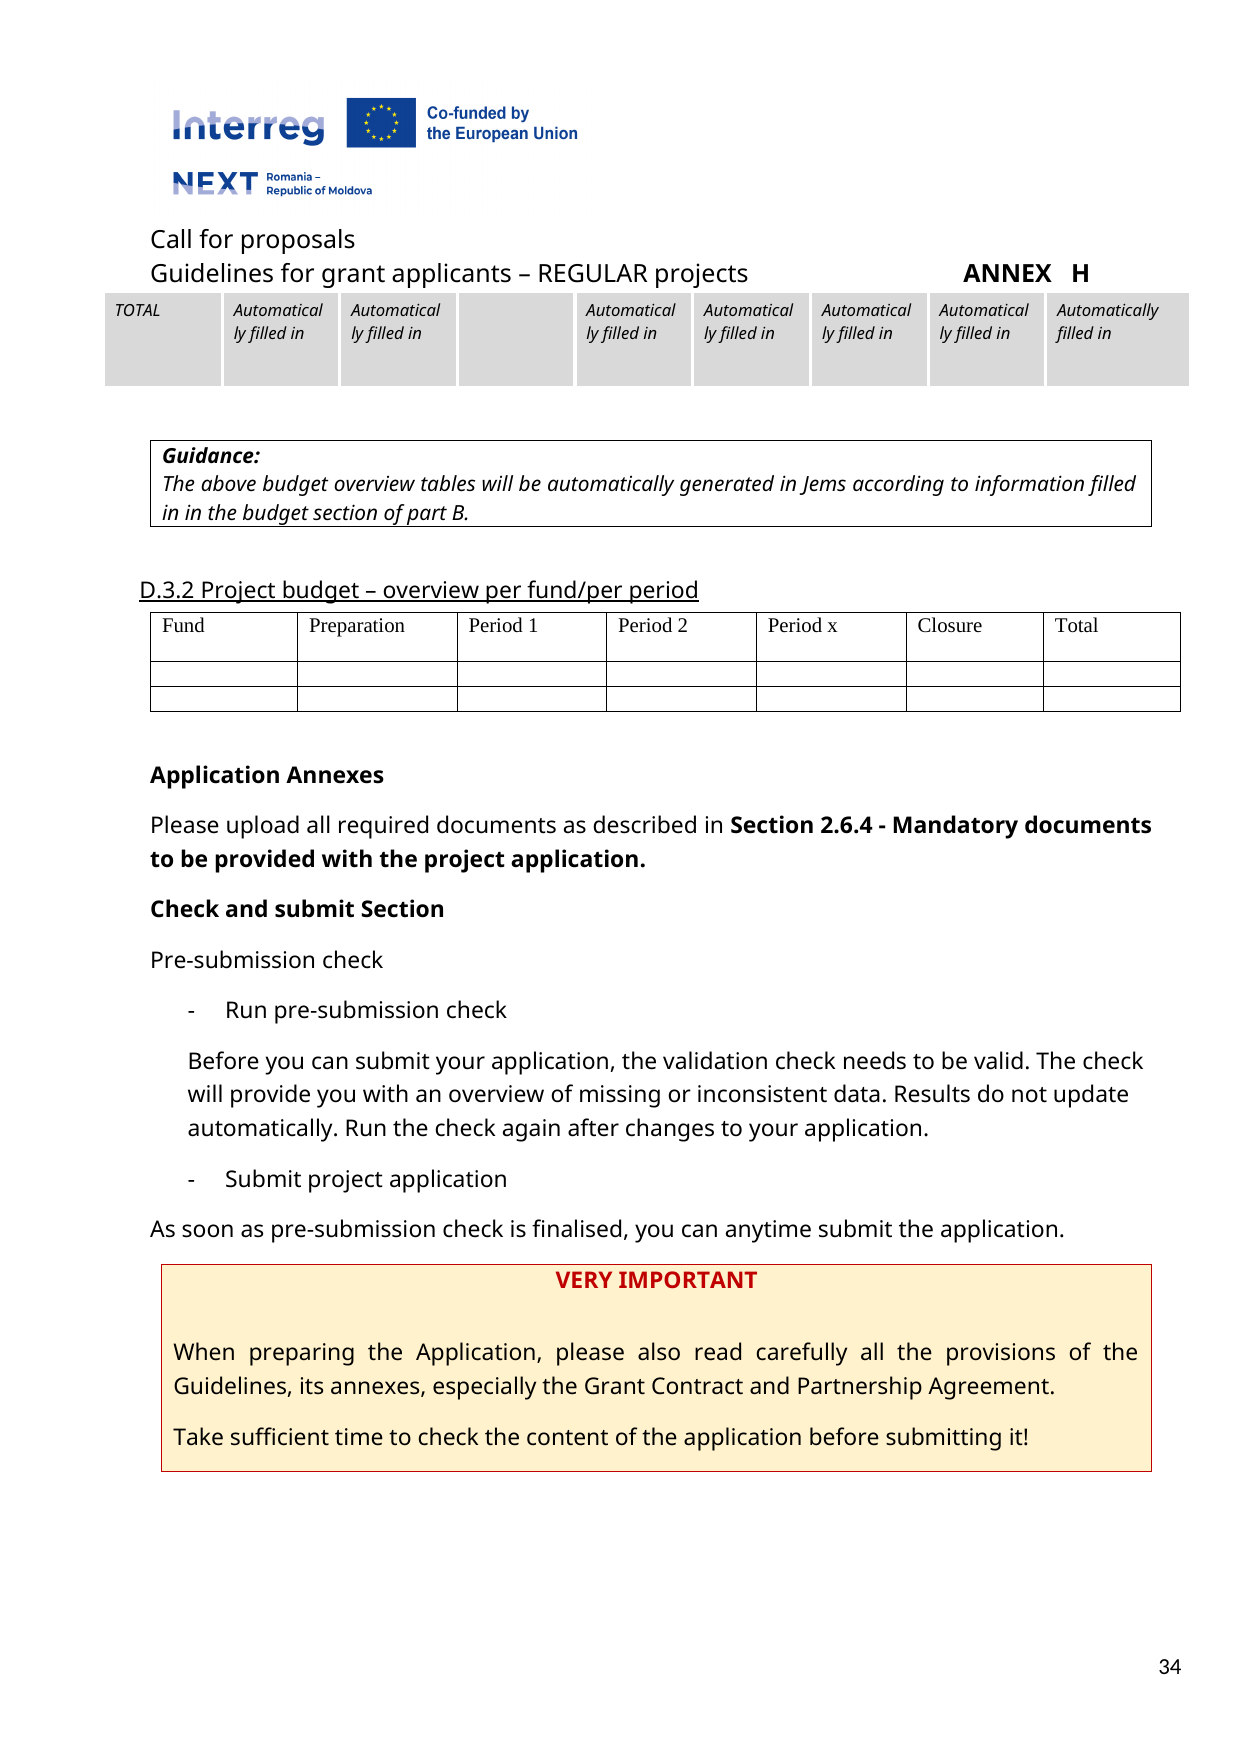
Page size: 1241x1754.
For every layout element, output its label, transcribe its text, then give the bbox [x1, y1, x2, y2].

table_cell Automatically filled in [341, 293, 456, 386]
table_cell TOTAL [105, 293, 221, 386]
table_cell [298, 662, 457, 686]
table_cell Automatically filled in [577, 293, 691, 386]
table_cell [151, 662, 297, 686]
text Application Annexes [150, 759, 1181, 790]
table_header Period x [757, 613, 906, 661]
table_cell [458, 687, 606, 711]
picture [150, 73, 600, 219]
text Pre-submission check [150, 944, 1181, 975]
table_cell Automatically filled in [1047, 293, 1189, 386]
table_cell [459, 293, 573, 386]
text D.3.2 Project budget – overview per fund/per period [139, 574, 1181, 605]
list Run pre-submission check [187, 994, 1181, 1026]
table_header Total [1044, 613, 1180, 661]
table_cell Automatically filled in [224, 293, 338, 386]
table_cell Automatically filled in [812, 293, 927, 386]
text Check and submit Section [150, 893, 1181, 925]
table_cell [757, 662, 906, 686]
table_header Fund [151, 613, 297, 661]
text Before you can submit your application, the validation check needs to be valid. The check will provide you with an overview of missing or inconsistent data. Results do not update automatically. Run the check again after changes to your application. [187, 1045, 1181, 1143]
table_header Closure [907, 613, 1043, 661]
table_cell [1044, 687, 1180, 711]
table_header Period 2 [607, 613, 756, 661]
table_cell [1044, 662, 1180, 686]
table_cell Automatically filled in [694, 293, 809, 386]
table_cell [607, 662, 756, 686]
table_cell [151, 687, 297, 711]
table_header Preparation [298, 613, 457, 661]
table_cell [458, 662, 606, 686]
table_cell [907, 687, 1043, 711]
table_cell [607, 687, 756, 711]
table_cell [298, 687, 457, 711]
table_cell Automatically filled in [930, 293, 1044, 386]
table_header Period 1 [458, 613, 606, 661]
list Submit project application [187, 1163, 1181, 1194]
table_cell [757, 687, 906, 711]
table_cell [907, 662, 1043, 686]
table_header Guidance: The above budget overview tables will be automatically generated in Jems according to information filled in in the budget section of part B. [151, 441, 1151, 526]
text Please upload all required documents as described in Section 2.6.4 - Mandatory documents to be provided with the project application. [150, 809, 1181, 874]
table_header VERY IMPORTANT When preparing the Application, please also read carefully all the provisions of the Guidelines, its annexes, especially the Grant Contract and Partnership Agreement. Take sufficient time to check the content of the application before submitting it! [162, 1265, 1151, 1471]
text As soon as pre-submission check is finalised, you can anytime submit the application. [150, 1213, 1181, 1244]
